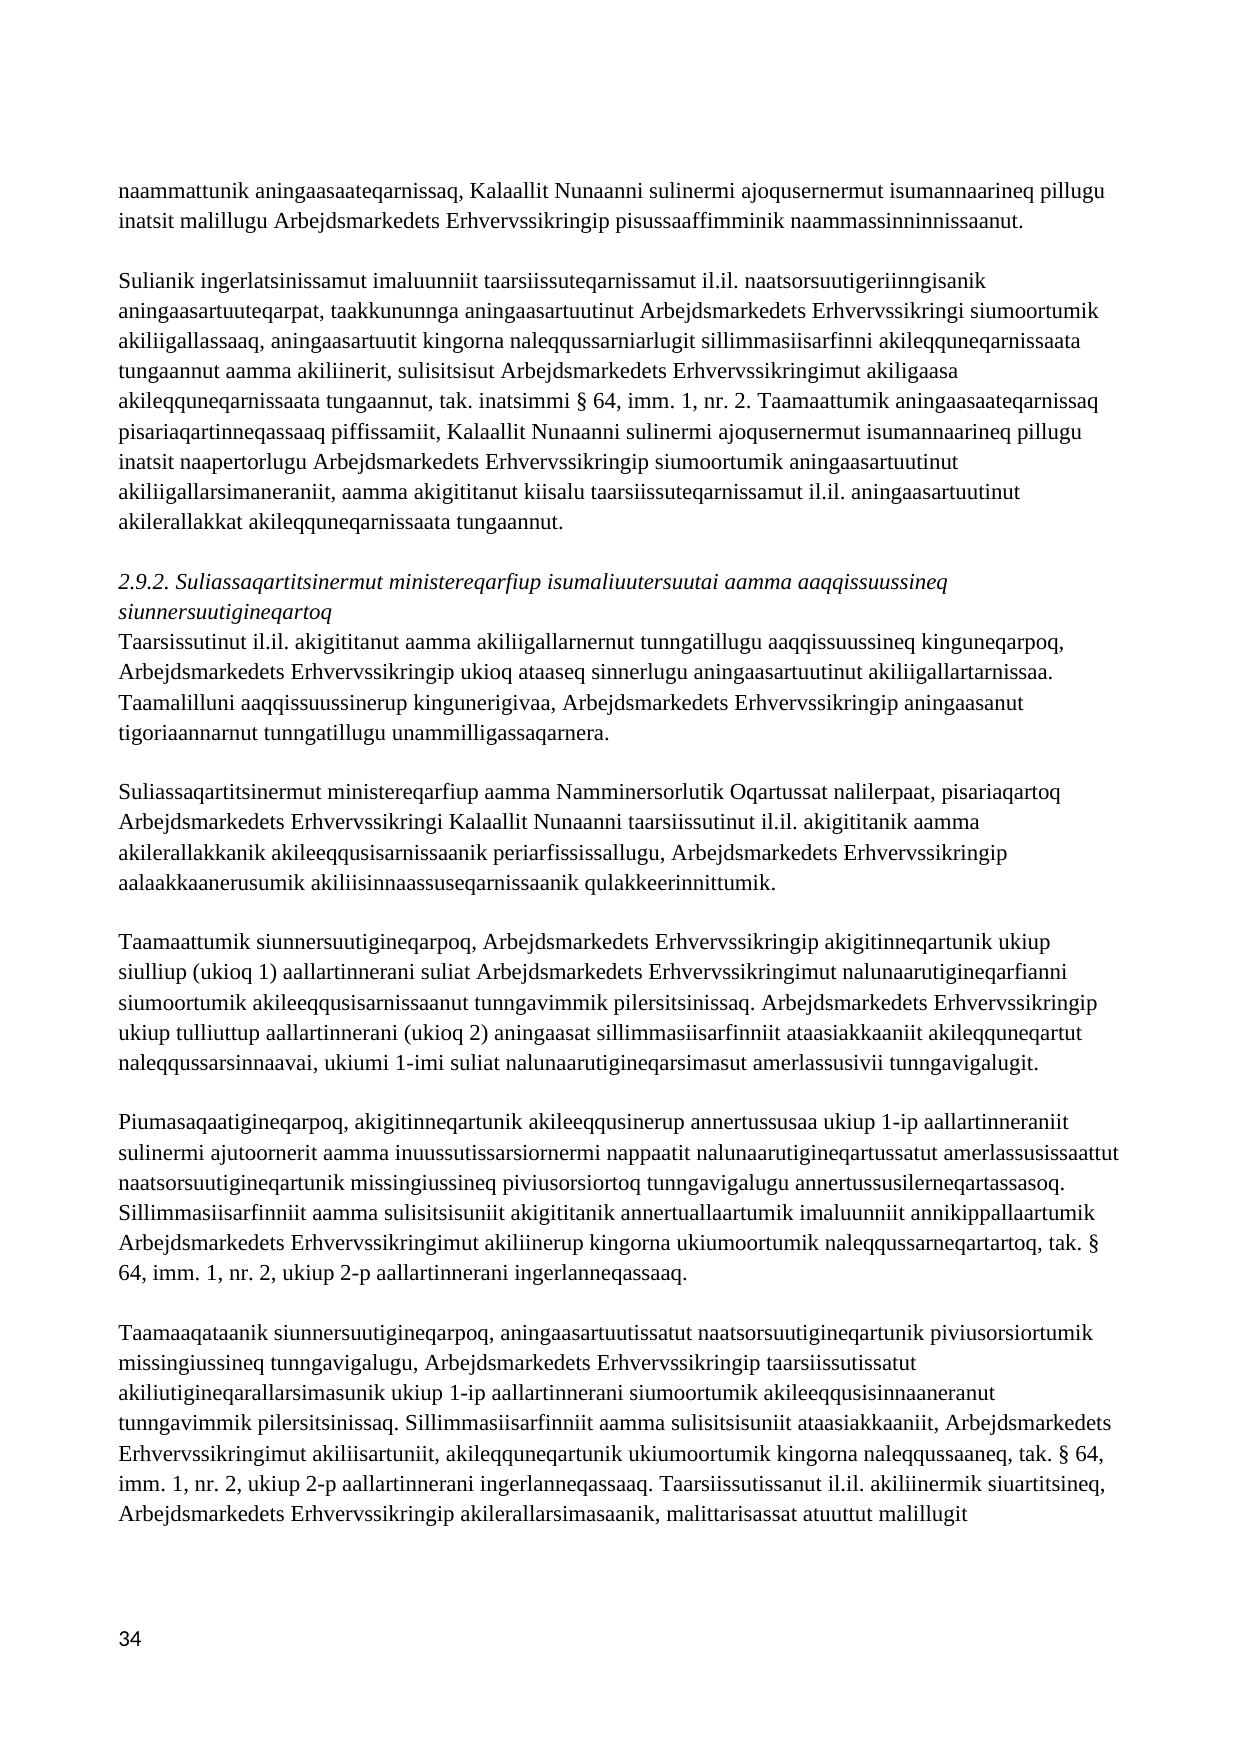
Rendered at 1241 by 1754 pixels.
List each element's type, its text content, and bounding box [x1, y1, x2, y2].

text Piumasaqaatigineqarpoq, akigitinneqartunik akileeqqusinerup annertussusaa ukiup 1-ip aallartinneraniit sulinermi ajutoornerit aamma inuussutissarsiornermi nappaatit nalunaarutigineqartussatut amerlassusissaattut naatsorsuutigineqartunik missingiussineq piviusorsiortoq tunngavigalugu annertussusilerneqartassasoq. Sillimmasiisarfinniit aamma sulisitsisuniit akigititanik annertuallaartumik imaluunniit annikippallaartumik Arbejdsmarkedets Erhvervssikringimut akiliinerup kingorna ukiumoortumik naleqqussarneqartartoq, tak. § 64, imm. 1, nr. 2, ukiup 2-p aallartinnerani ingerlanneqassaaq. [118, 1108, 1122, 1286]
text Sulianik ingerlatsinissamut imaluunniit taarsiissuteqarnissamut il.il. naatsorsuutigeriinngisanik aningaasartuuteqarpat, taakkununnga aningaasartuutinut Arbejdsmarkedets Erhvervssikringi siumoortumik akiliigallassaaq, aningaasartuutit kingorna naleqqussarniarlugit sillimmasiisarfinni akileqquneqarnissaata tungaannut aamma akiliinerit, sulisitsisut Arbejdsmarkedets Erhvervssikringimut akiligaasa akileqquneqarnissaata tungaannut, tak. inatsimmi § 64, imm. 1, nr. 2. Taamaattumik aningaasaateqarnissaq pisariaqartinneqassaaq piffissamiit, Kalaallit Nunaanni sulinermi ajoqusernermut isumannaarineq pillugu inatsit naapertorlugu Arbejdsmarkedets Erhvervssikringip siumoortumik aningaasartuutinut akiliigallarsimaneraniit, aamma akigititanut kiisalu taarsiissuteqarnissamut il.il. aningaasartuutinut akilerallakkat akileqquneqarnissaata tungaannut. [118, 267, 1122, 535]
text 2.9.2. Suliassaqartitsinermut ministereqarfiup isumaliuutersuutai aamma aaqqissuussineq siunnersuutigineqartoq Taarsissutinut il.il. akigititanut aamma akiliigallarnernut tunngatillugu aaqqissuussineq kinguneqarpoq, Arbejdsmarkedets Erhvervssikringip ukioq ataaseq sinnerlugu aningaasartuutinut akiliigallartarnissaa. Taamalilluni aaqqissuussinerup kingunerigivaa, Arbejdsmarkedets Erhvervssikringip aningaasanut tigoriaannarnut tunngatillugu unammilligassaqarnera. [118, 568, 1122, 745]
text Suliassaqartitsinermut ministereqarfiup aamma Namminersorlutik Oqartussat nalilerpaat, pisariaqartoq Arbejdsmarkedets Erhvervssikringi Kalaallit Nunaanni taarsiissutinut il.il. akigititanik aamma akilerallakkanik akileeqqusisarnissaanik periarfississallugu, Arbejdsmarkedets Erhvervssikringip aalaakkaanerusumik akiliisinnaassuseqarnissaanik qulakkeerinnittumik. [118, 778, 1122, 895]
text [118, 1319, 1122, 1526]
text Taamaattumik siunnersuutigineqarpoq, Arbejdsmarkedets Erhvervssikringip akigitinneqartunik ukiup siulliup (ukioq 1) aallartinnerani suliat Arbejdsmarkedets Erhvervssikringimut nalunaarutigineqarfianni siumoortumik akileeqqusisarnissaanut tunngavimmik pilersitsinissaq. Arbejdsmarkedets Erhvervssikringip ukiup tulliuttup aallartinnerani (ukioq 2) aningaasat sillimmasiisarfinniit ataasiakkaaniit akileqquneqartut naleqqussarsinnaavai, ukiumi 1-imi suliat nalunaarutigineqarsimasut amerlassusivii tunngavigalugit. [118, 928, 1122, 1075]
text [118, 177, 1122, 234]
